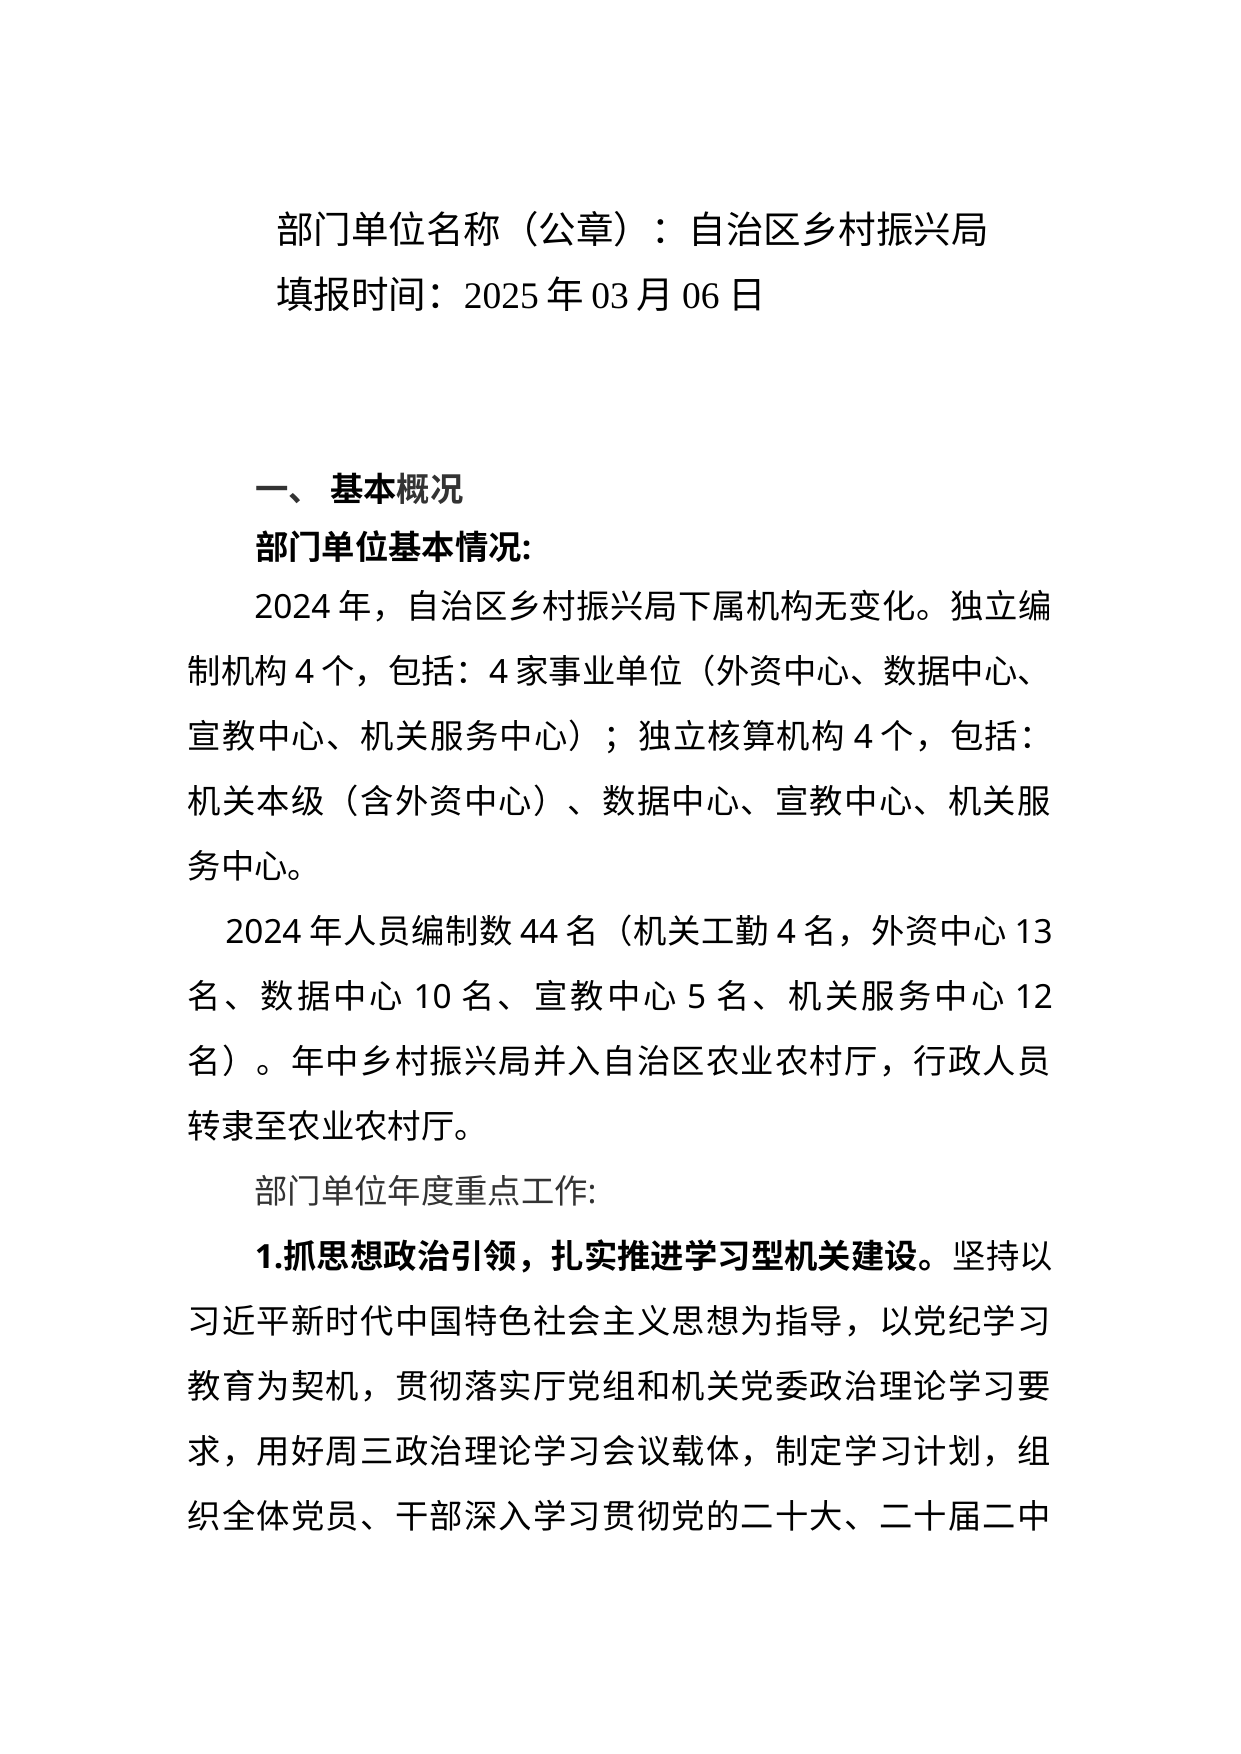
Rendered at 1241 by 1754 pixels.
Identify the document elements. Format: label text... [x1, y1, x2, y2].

text 填报时间：2025年03月 06 日 [187, 259, 1053, 324]
list 部门单位基本情况: [255, 513, 1053, 571]
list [187, 1221, 1053, 1546]
list 基本概况 [255, 454, 1053, 513]
text 2024年，自治区乡村振兴局下属机构无变化。独立编制机构4个，包括：4家事业单位（外资中心、数据中心、宣教中心、机关服务中心）；独立核算机构4个，包括：机关本级（含外资中心）、数据中心、宣教中心、机关服务中心。 2024年人员编制数44名（机关工勤4名，外资中心13名、数据中心10名、宣教中心5名、机关服务中心12名）。年中乡村振兴局并入自治区农业农村厅，行政人员转隶至农业农村厅。 [187, 571, 1053, 1156]
text 部门单位年度重点工作: [187, 1156, 1053, 1221]
text 部门单位名称（公章）：自治区乡村振兴局 [187, 194, 1053, 259]
